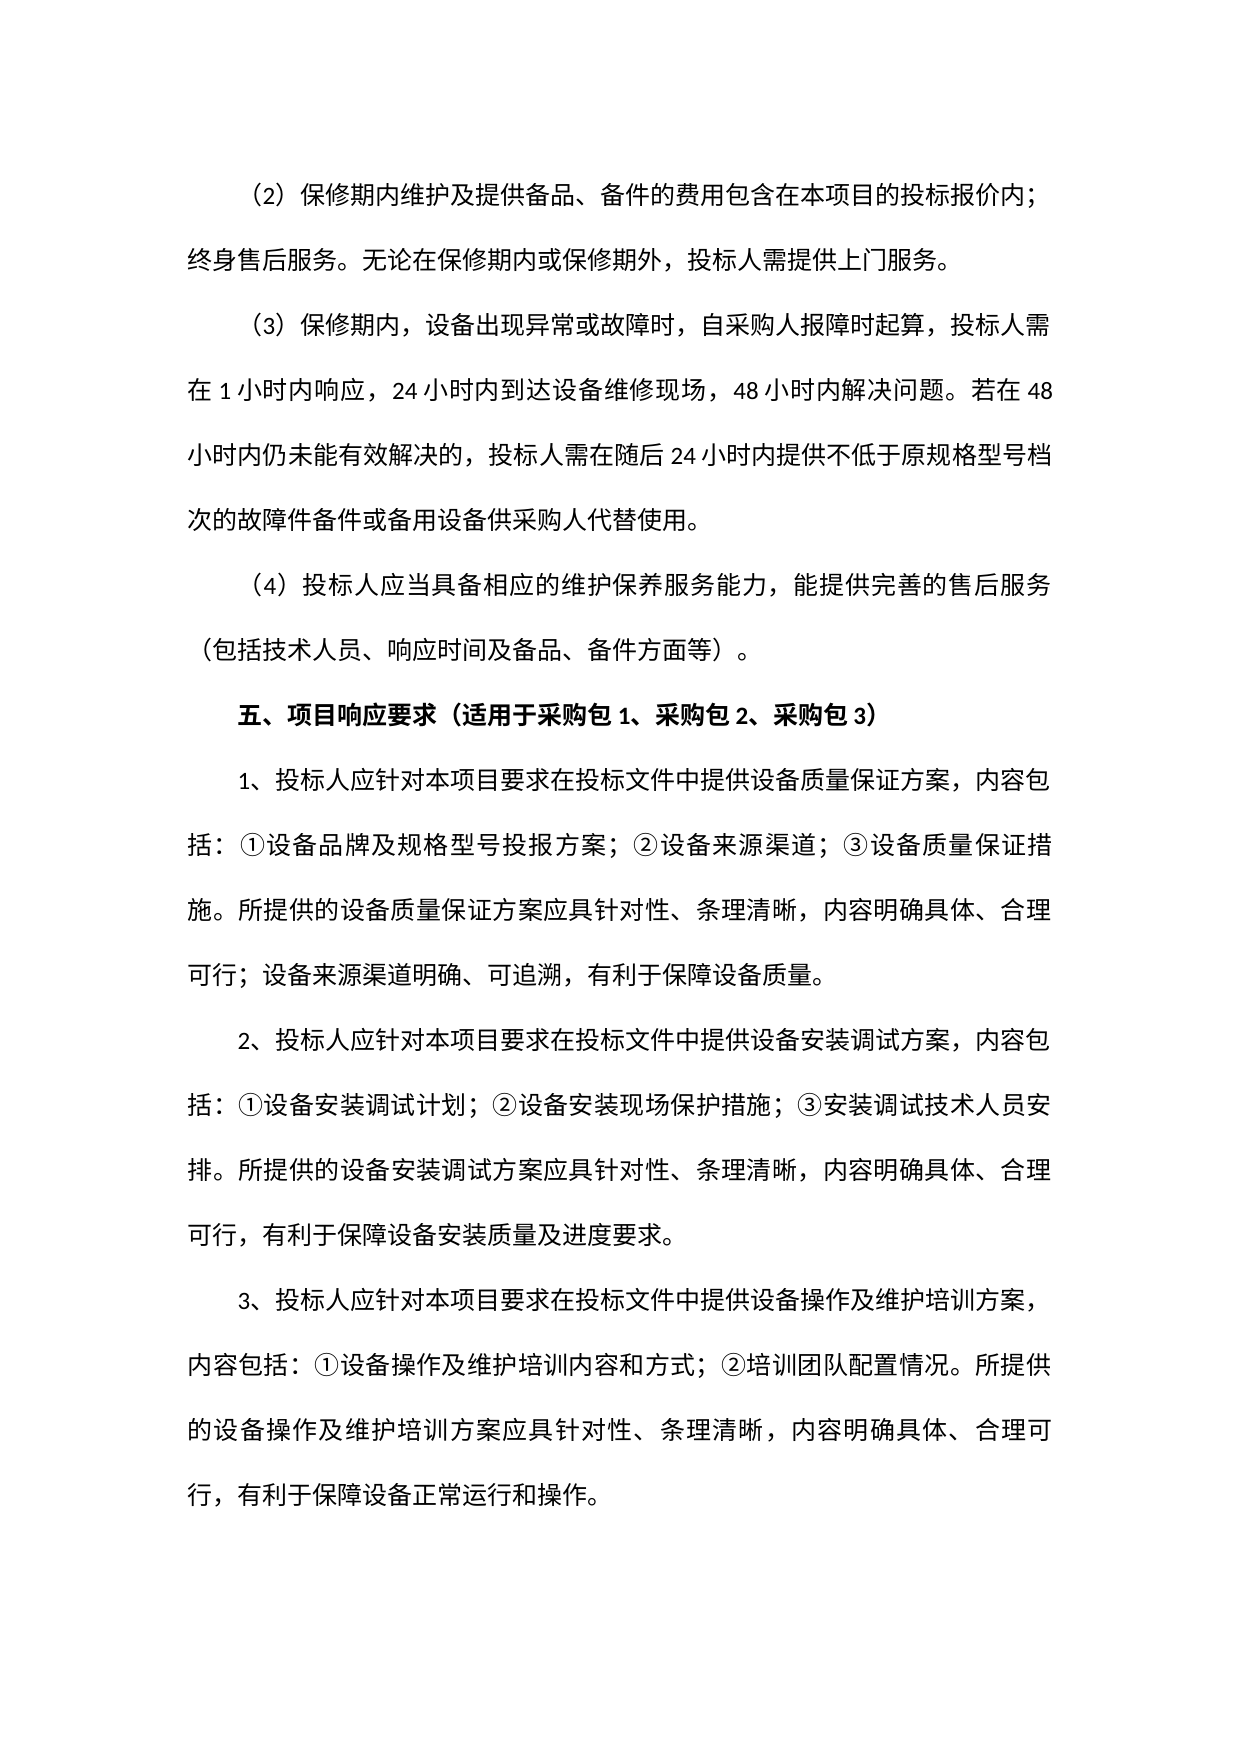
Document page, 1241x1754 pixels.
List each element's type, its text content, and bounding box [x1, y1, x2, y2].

text （4）投标人应当具备相应的维护保养服务能力，能提供完善的售后服务（包括技术人员、响应时间及备品、备件方面等）。 [187, 552, 1053, 682]
text （2）保修期内维护及提供备品、备件的费用包含在本项目的投标报价内；终身售后服务。无论在保修期内或保修期外，投标人需提供上门服务。 [187, 162, 1053, 292]
text 2、投标人应针对本项目要求在投标文件中提供设备安装调试方案，内容包括：①设备安装调试计划；②设备安装现场保护措施；③安装调试技术人员安排。所提供的设备安装调试方案应具针对性、条理清晰，内容明确具体、合理可行，有利于保障设备安装质量及进度要求。 [187, 1007, 1053, 1267]
text 3、投标人应针对本项目要求在投标文件中提供设备操作及维护培训方案，内容包括：①设备操作及维护培训内容和方式；②培训团队配置情况。所提供的设备操作及维护培训方案应具针对性、条理清晰，内容明确具体、合理可行，有利于保障设备正常运行和操作。 [187, 1267, 1053, 1527]
text 1、投标人应针对本项目要求在投标文件中提供设备质量保证方案，内容包括：①设备品牌及规格型号投报方案；②设备来源渠道；③设备质量保证措施。所提供的设备质量保证方案应具针对性、条理清晰，内容明确具体、合理可行；设备来源渠道明确、可追溯，有利于保障设备质量。 [187, 747, 1053, 1007]
text （3）保修期内，设备出现异常或故障时，自采购人报障时起算，投标人需在1小时内响应，24小时内到达设备维修现场，48小时内解决问题。若在48小时内仍未能有效解决的，投标人需在随后24小时内提供不低于原规格型号档次的故障件备件或备用设备供采购人代替使用。 [187, 292, 1053, 552]
text 五、项目响应要求（适用于采购包1、采购包2、采购包3） [187, 682, 1053, 747]
